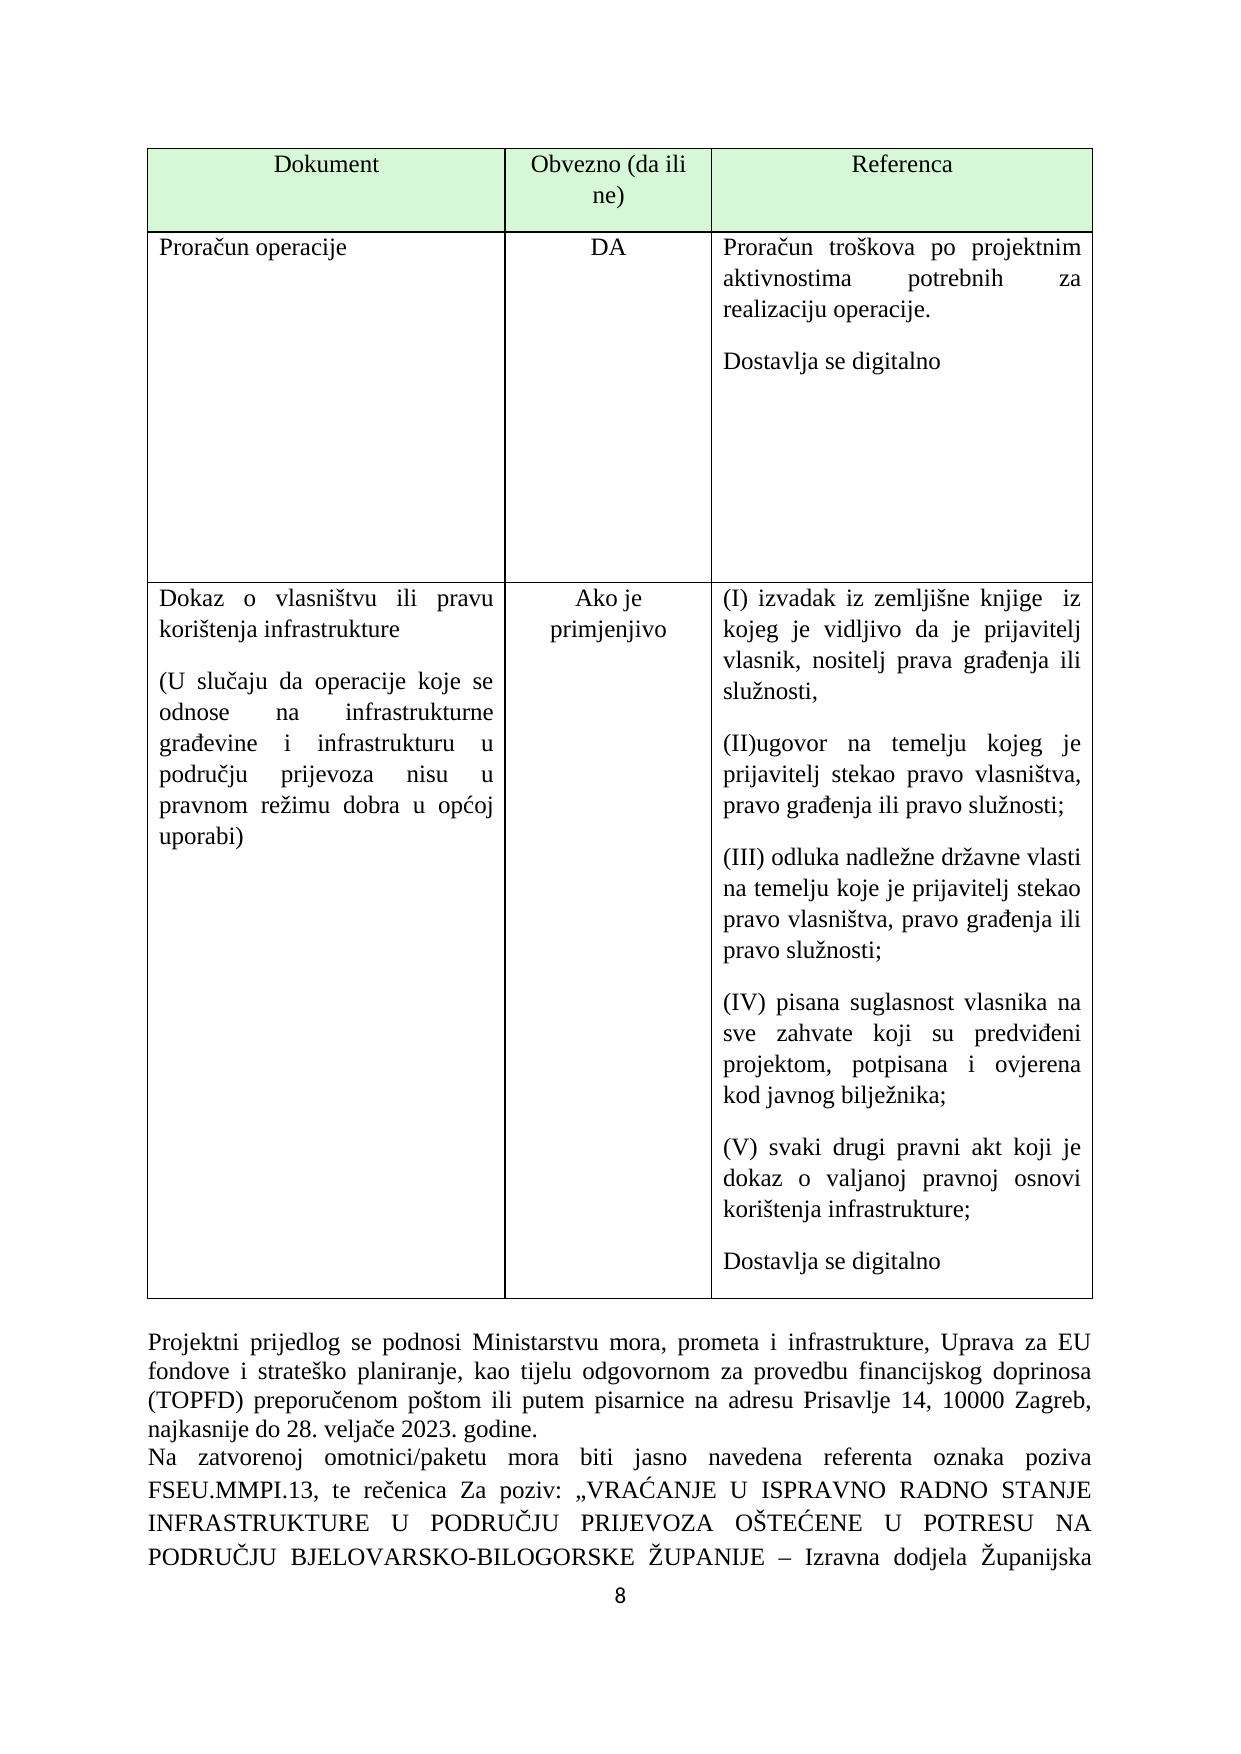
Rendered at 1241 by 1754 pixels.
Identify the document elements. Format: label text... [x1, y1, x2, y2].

table_header Referenca [712, 149, 1092, 231]
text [148, 1442, 1093, 1570]
table_cell (I) izvadak iz zemljišne knjige iz kojeg je vidljivo da je prijavitelj vlasnik, nositelj prava građenja ili služnosti, (II)ugovor na temelju kojeg je prijavitelj stekao pravo vlasništva, pravo građenja ili pravo služnosti; (III) odluka nadležne državne vlasti na temelju koje je prijavitelj stekao pravo vlasništva, pravo građenja ili pravo služnosti; (IV) pisana suglasnost vlasnika na sve zahvate koji su predviđeni projektom, potpisana i ovjerena kod javnog bilježnika; (V) svaki drugi pravni akt koji je dokaz o valjanoj pravnoj osnovi korištenja infrastrukture; Dostavlja se digitalno [712, 583, 1092, 1298]
table_cell DA [506, 233, 711, 582]
table_cell Ako je primjenjivo [506, 583, 711, 1298]
table_cell Proračun operacije [148, 233, 504, 582]
table_cell Dokaz o vlasništvu ili pravu korištenja infrastrukture (U slučaju da operacije koje se odnose na infrastrukturne građevine i infrastrukturu u području prijevoza nisu u pravnom režimu dobra u općoj uporabi) [148, 583, 504, 1298]
table_cell Proračun troškova po projektnim aktivnostima potrebnih za realizaciju operacije. Dostavlja se digitalno [712, 233, 1092, 582]
table_header Obvezno (da ili ne) [506, 149, 711, 231]
text Projektni prijedlog se podnosi Ministarstvu mora, prometa i infrastrukture, Uprava za EU fondove i strateško planiranje, kao tijelu odgovornom za provedbu financijskog doprinosa (TOPFD) preporučenom poštom ili putem pisarnice na adresu Prisavlje 14, 10000 Zagreb, najkasnije do 28. veljače 2023. godine. [148, 1327, 1093, 1442]
table_header Dokument [148, 149, 504, 231]
